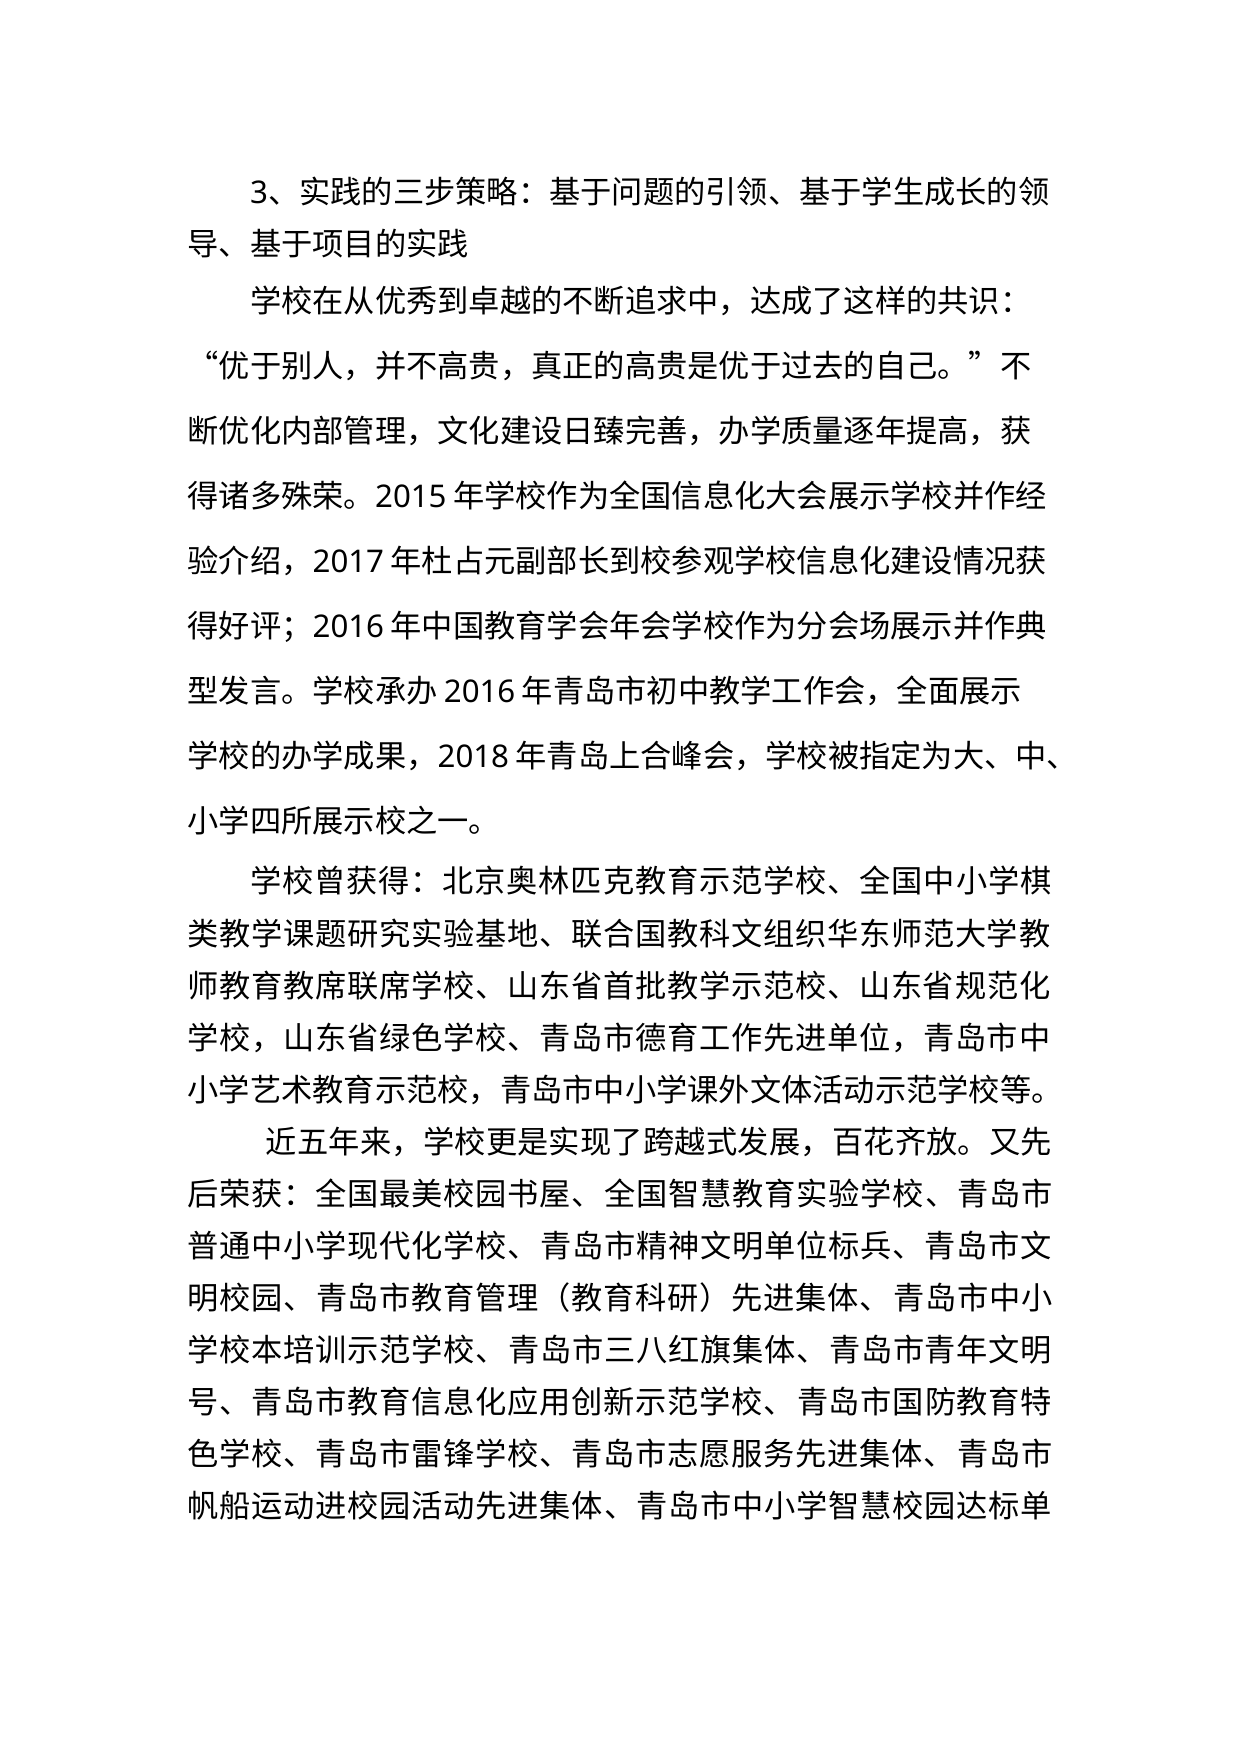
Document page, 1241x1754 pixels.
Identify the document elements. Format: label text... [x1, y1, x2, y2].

text 学校曾获得：北京奥林匹克教育示范学校、全国中小学棋类教学课题研究实验基地、联合国教科文组织华东师范大学教师教育教席联席学校、山东省首批教学示范校、山东省规范化学校，山东省绿色学校、青岛市德育工作先进单位，青岛市中小学艺术教育示范校，青岛市中小学课外文体活动示范学校等。 [187, 851, 1053, 1112]
text 3、实践的三步策略：基于问题的引领、基于学生成长的领导、基于项目的实践 [187, 162, 1053, 266]
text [187, 1112, 1053, 1528]
text 学校在从优秀到卓越的不断追求中，达成了这样的共识：“优于别人，并不高贵，真正的高贵是优于过去的自己。”不断优化内部管理，文化建设日臻完善，办学质量逐年提高，获得诸多殊荣。2015年学校作为全国信息化大会展示学校并作经验介绍，2017年杜占元副部长到校参观学校信息化建设情况获得好评；2016年中国教育学会年会学校作为分会场展示并作典型发言。学校承办2016年青岛市初中教学工作会，全面展示学校的办学成果，2018年青岛上合峰会，学校被指定为大、中、小学四所展示校之一。 [187, 266, 1053, 851]
